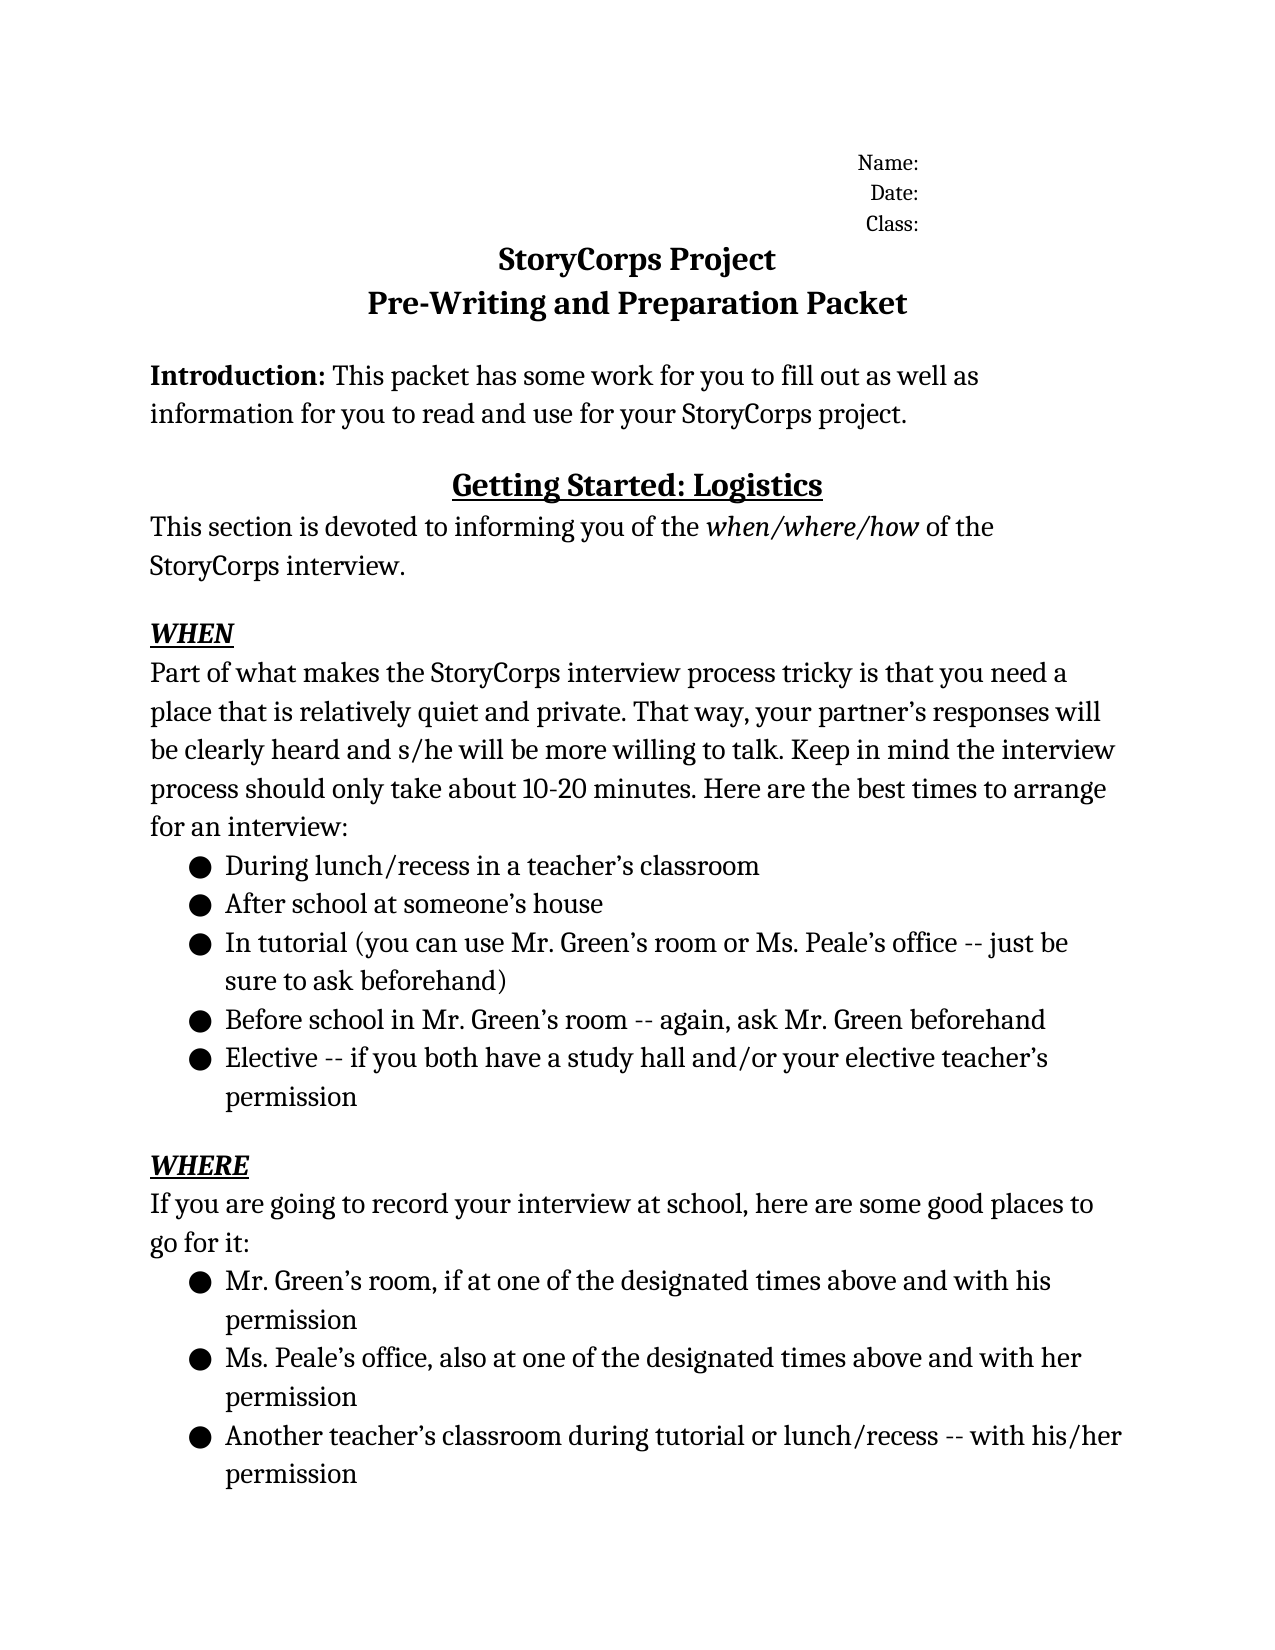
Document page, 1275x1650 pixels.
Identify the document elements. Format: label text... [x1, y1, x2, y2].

text WHERE [150, 1149, 1125, 1182]
text Pre-Writing and Preparation Packet [150, 285, 1125, 323]
text Introduction: This packet has some work for you to fill out as well as information for you to read and use for your StoryCorps project. [150, 359, 1125, 431]
text This section is devoted to informing you of the when/where/how of the StoryCorps interview. [150, 510, 1125, 582]
text If you are going to record your interview at school, here are some good places to go for it: [150, 1187, 1125, 1259]
list Elective -- if you both have a study hall and/or your elective teacher’s permission [187, 1042, 1125, 1114]
text Name: [150, 150, 919, 176]
text WHEN [150, 618, 1125, 651]
list Ms. Peale’s office, also at one of the designated times above and with her permission [187, 1342, 1125, 1414]
list Mr. Green’s room, if at one of the designated times above and with his permission [187, 1264, 1125, 1337]
list Before school in Mr. Green’s room -- again, ask Mr. Green beforehand [187, 1003, 1125, 1037]
text Class: [150, 210, 919, 237]
text Date: [150, 180, 919, 207]
text StoryCorps Project [150, 241, 1125, 279]
list During lunch/recess in a teacher’s classroom [187, 849, 1125, 882]
text Part of what makes the StoryCorps interview process tricky is that you need a place that is relatively quiet and private. That way, your partner’s responses will be clearly heard and s/he will be more willing to talk. Keep in mind the interview process should only take about 10-20 minutes. Here are the best times to arrange for an interview: [150, 656, 1125, 844]
text Getting Started: Logistics [150, 466, 1125, 504]
list After school at someone’s house [187, 887, 1125, 921]
list In tutorial (you can use Mr. Green’s room or Ms. Peale’s office -- just be sure to ask beforehand) [187, 926, 1125, 998]
list Another teacher’s classroom during tutorial or lunch/recess -- with his/her permission [187, 1419, 1125, 1491]
